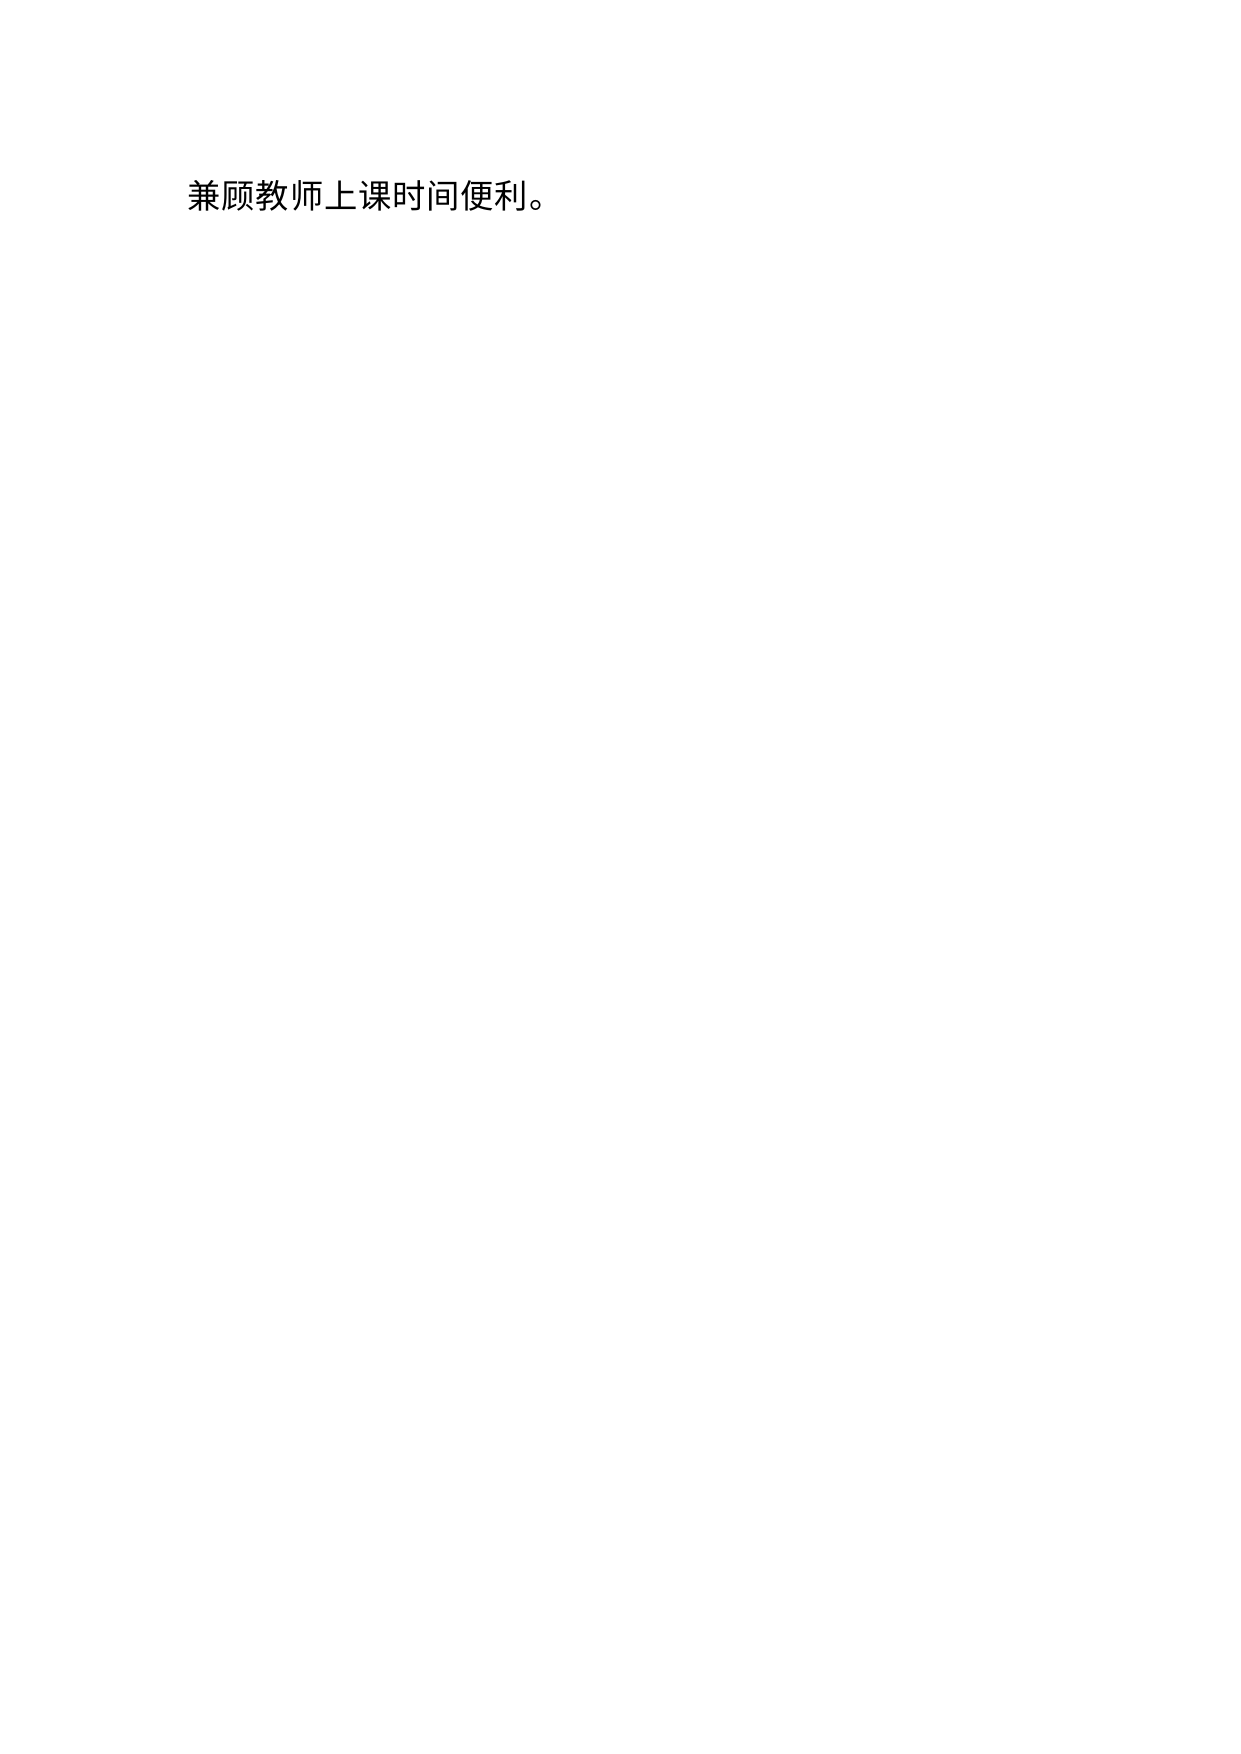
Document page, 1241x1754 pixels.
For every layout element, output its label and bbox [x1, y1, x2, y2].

text [187, 162, 1053, 227]
